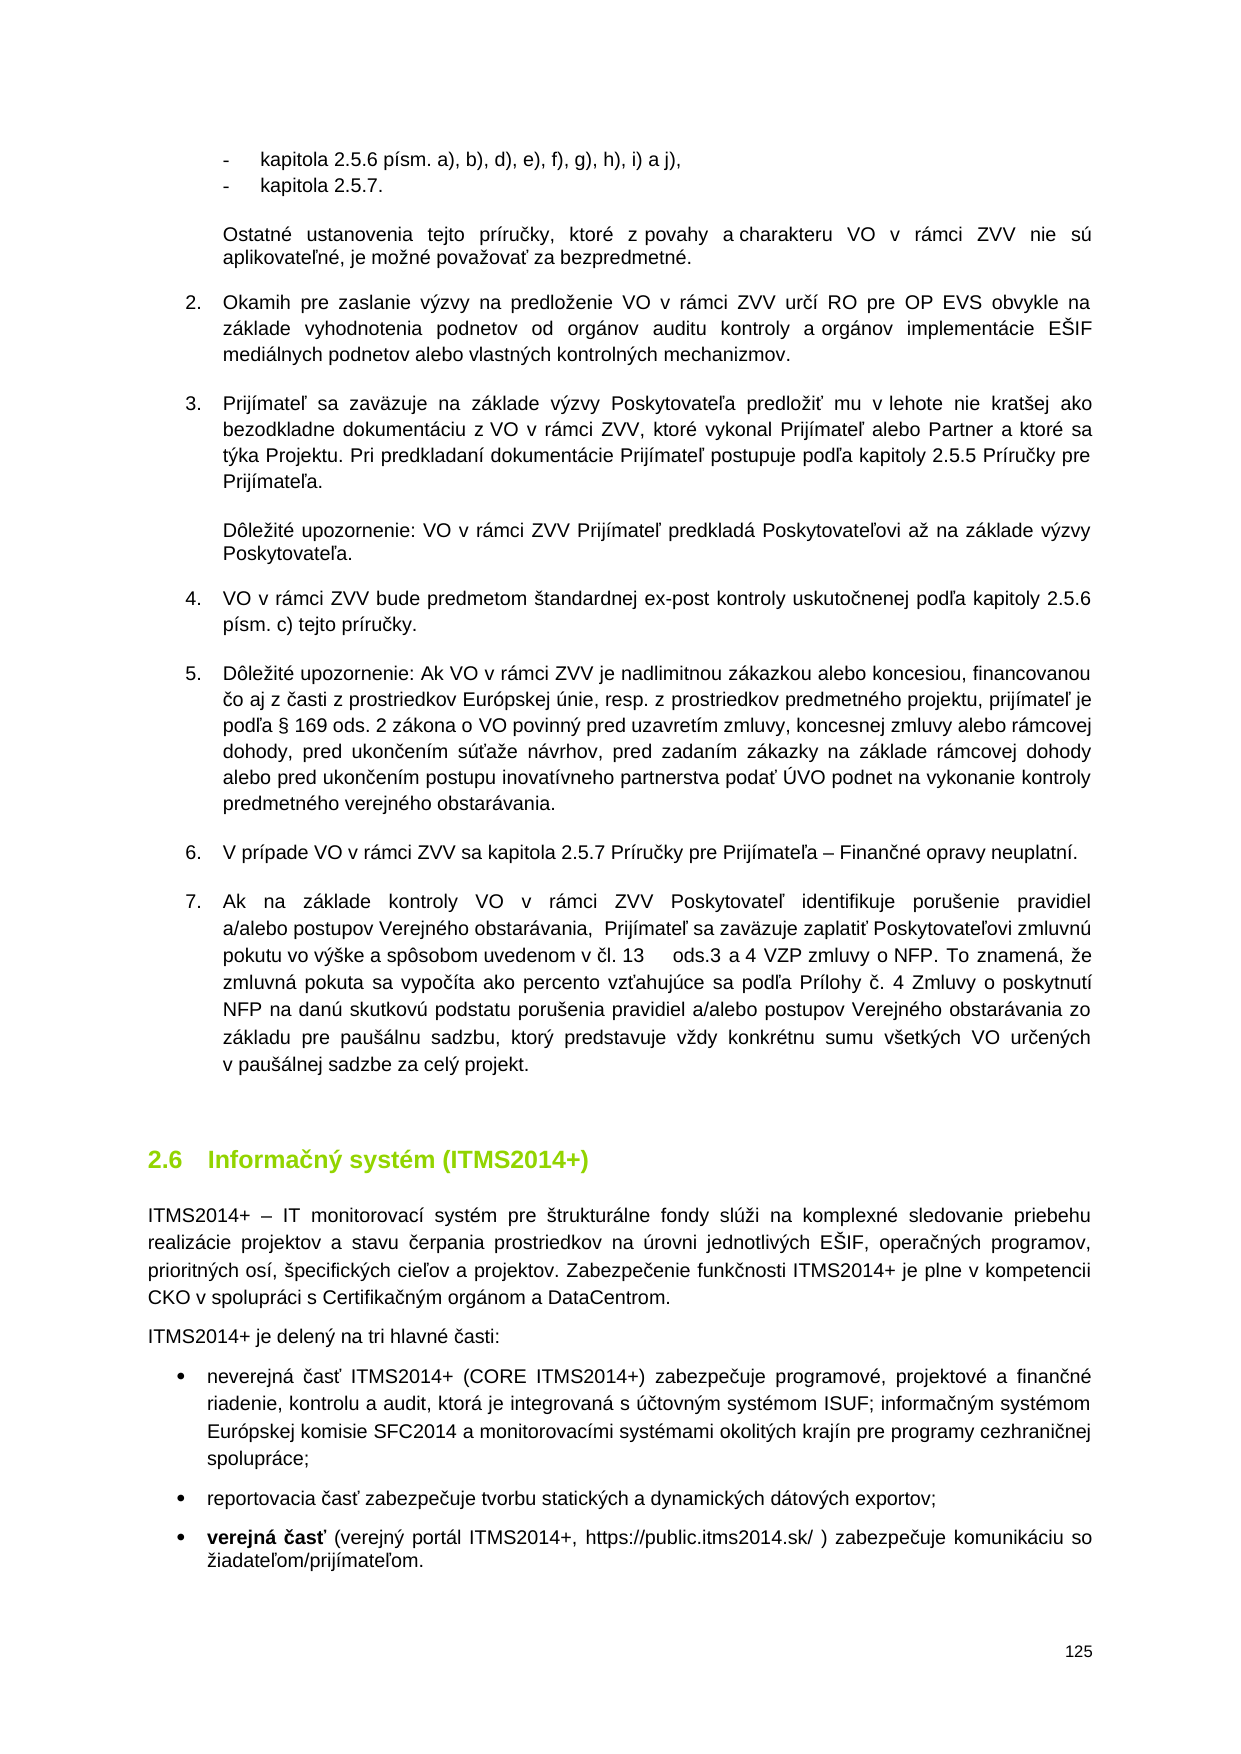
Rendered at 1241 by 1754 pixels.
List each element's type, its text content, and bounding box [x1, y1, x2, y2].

text ITMS2014+ – IT monitorovací systém pre štrukturálne fondy slúži na komplexné sledovanie priebehu realizácie projektov a stavu čerpania prostriedkov na úrovni jednotlivých EŠIF, operačných programov, prioritných osí, špecifických cieľov a projektov. Zabezpečenie funkčnosti ITMS2014+ je plne v kompetencii CKO v spolupráci s Certifikačným orgánom a DataCentrom. [148, 1204, 1092, 1308]
list Dôležité upozornenie: Ak VO v rámci ZVV je nadlimitnou zákazkou alebo koncesiou, financovanou čo aj z časti z prostriedkov Európskej únie, resp. z prostriedkov predmetného projektu, prijímateľ je podľa § 169 ods. 2 zákona o VO povinný pred uzavretím zmluvy, koncesnej zmluvy alebo rámcovej dohody, pred ukončením súťaže návrhov, pred zadaním zákazky na základe rámcovej dohody alebo pred ukončením postupu inovatívneho partnerstva podať ÚVO podnet na vykonanie kontroly predmetného verejného obstarávania. [185, 662, 1092, 815]
text verejná časť (verejný portál ITMS2014+, https://public.itms2014.sk/ ) zabezpečuje komunikáciu so žiadateľom/prijímateľom. [177, 1526, 1092, 1572]
list Ak na základe kontroly VO v rámci ZVV Poskytovateľ identifikuje porušenie pravidiel a/alebo postupov Verejného obstarávania, Prijímateľ sa zaväzuje zaplatiť Poskytovateľovi zmluvnú pokutu vo výške a spôsobom uvedenom v čl. 13 ods.3 a 4 VZP zmluvy o NFP. To znamená, že zmluvná pokuta sa vypočíta ako percento vzťahujúce sa podľa Prílohy č. 4 Zmluvy o poskytnutí NFP na danú skutkovú podstatu porušenia pravidiel a/alebo postupov Verejného obstarávania zo základu pre paušálnu sadzbu, ktorý predstavuje vždy konkrétnu sumu všetkých VO určených v paušálnej sadzbe za celý projekt. [185, 889, 1092, 1075]
list VO v rámci ZVV bude predmetom štandardnej ex-post kontroly uskutočnenej podľa kapitoly 2.5.6 písm. c) tejto príručky. [185, 587, 1092, 636]
list V prípade VO v rámci ZVV sa kapitola 2.5.7 Príručky pre Prijímateľa – Finančné opravy neuplatní. [185, 841, 1092, 863]
list kapitola 2.5.6 písm. a), b), d), e), f), g), h), i) a j), [223, 148, 1092, 171]
text reportovacia časť zabezpečuje tvorbu statických a dynamických dátových exportov; [177, 1486, 1092, 1509]
subtitle Informačný systém (ITMS2014+) [148, 1144, 1092, 1173]
text neverejná časť ITMS2014+ (CORE ITMS2014+) zabezpečuje programové, projektové a finančné riadenie, kontrolu a audit, ktorá je integrovaná s účtovným systémom ISUF; informačným systémom Európskej komisie SFC2014 a monitorovacími systémami okolitých krajín pre programy cezhraničnej spolupráce; [177, 1365, 1092, 1469]
text ITMS2014+ je delený na tri hlavné časti: [148, 1325, 1092, 1348]
list Prijímateľ sa zaväzuje na základe výzvy Poskytovateľa predložiť mu v lehote nie kratšej ako bezodkladne dokumentáciu z VO v rámci ZVV, ktoré vykonal Prijímateľ alebo Partner a ktoré sa týka Projektu. Pri predkladaní dokumentácie Prijímateľ postupuje podľa kapitoly 2.5.5 Príručky pre Prijímateľa. [185, 392, 1092, 493]
list Dôležité upozornenie: VO v rámci ZVV Prijímateľ predkladá Poskytovateľovi až na základe výzvy Poskytovateľa. [223, 519, 1092, 564]
list kapitola 2.5.7. [223, 174, 1092, 197]
list Ostatné ustanovenia tejto príručky, ktoré z povahy a charakteru VO v rámci ZVV nie sú aplikovateľné, je možné považovať za bezpredmetné. [223, 223, 1092, 268]
list Okamih pre zaslanie výzvy na predloženie VO v rámci ZVV určí RO pre OP EVS obvykle na základe vyhodnotenia podnetov od orgánov auditu kontroly a orgánov implementácie EŠIF mediálnych podnetov alebo vlastných kontrolných mechanizmov. [185, 291, 1092, 366]
